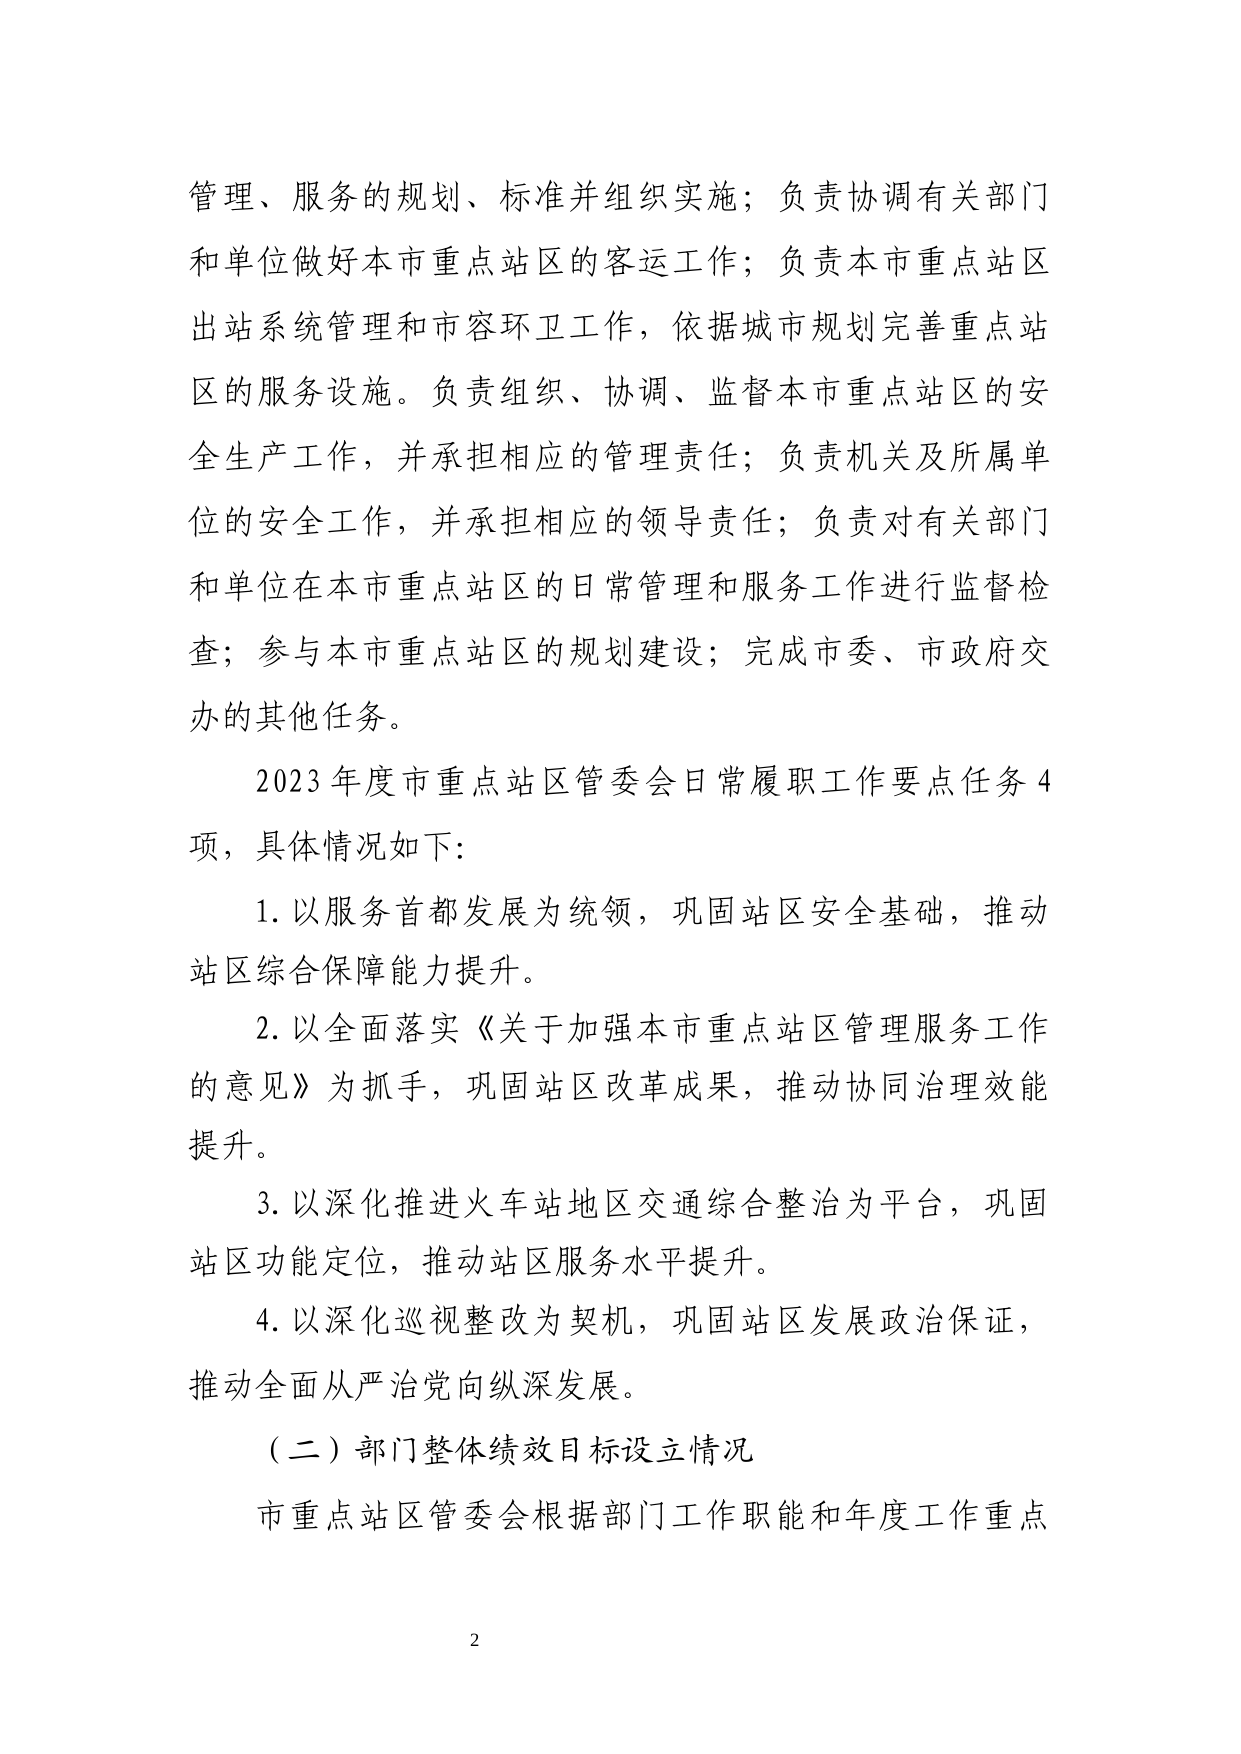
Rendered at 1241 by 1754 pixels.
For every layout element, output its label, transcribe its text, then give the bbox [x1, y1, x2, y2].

text 3.以深化推进火车站地区交通综合整治为平台，巩固站区功能定位，推动站区服务水平提升。 [187, 1169, 1053, 1285]
text 1.以服务首都发展为统领，巩固站区安全基础，推动站区综合保障能力提升。 [187, 877, 1053, 994]
text 2023年度市重点站区管委会日常履职工作要点任务4项，具体情况如下： [187, 747, 1053, 877]
text 2.以全面落实《关于加强本市重点站区管理服务工作的意见》为抓手，巩固站区改革成果，推动协同治理效能提升。 [187, 994, 1053, 1169]
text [187, 1480, 1053, 1545]
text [187, 162, 1053, 747]
text （二）部门整体绩效目标设立情况 [187, 1415, 1053, 1480]
text 4.以深化巡视整改为契机，巩固站区发展政治保证，推动全面从严治党向纵深发展。 [187, 1285, 1053, 1415]
